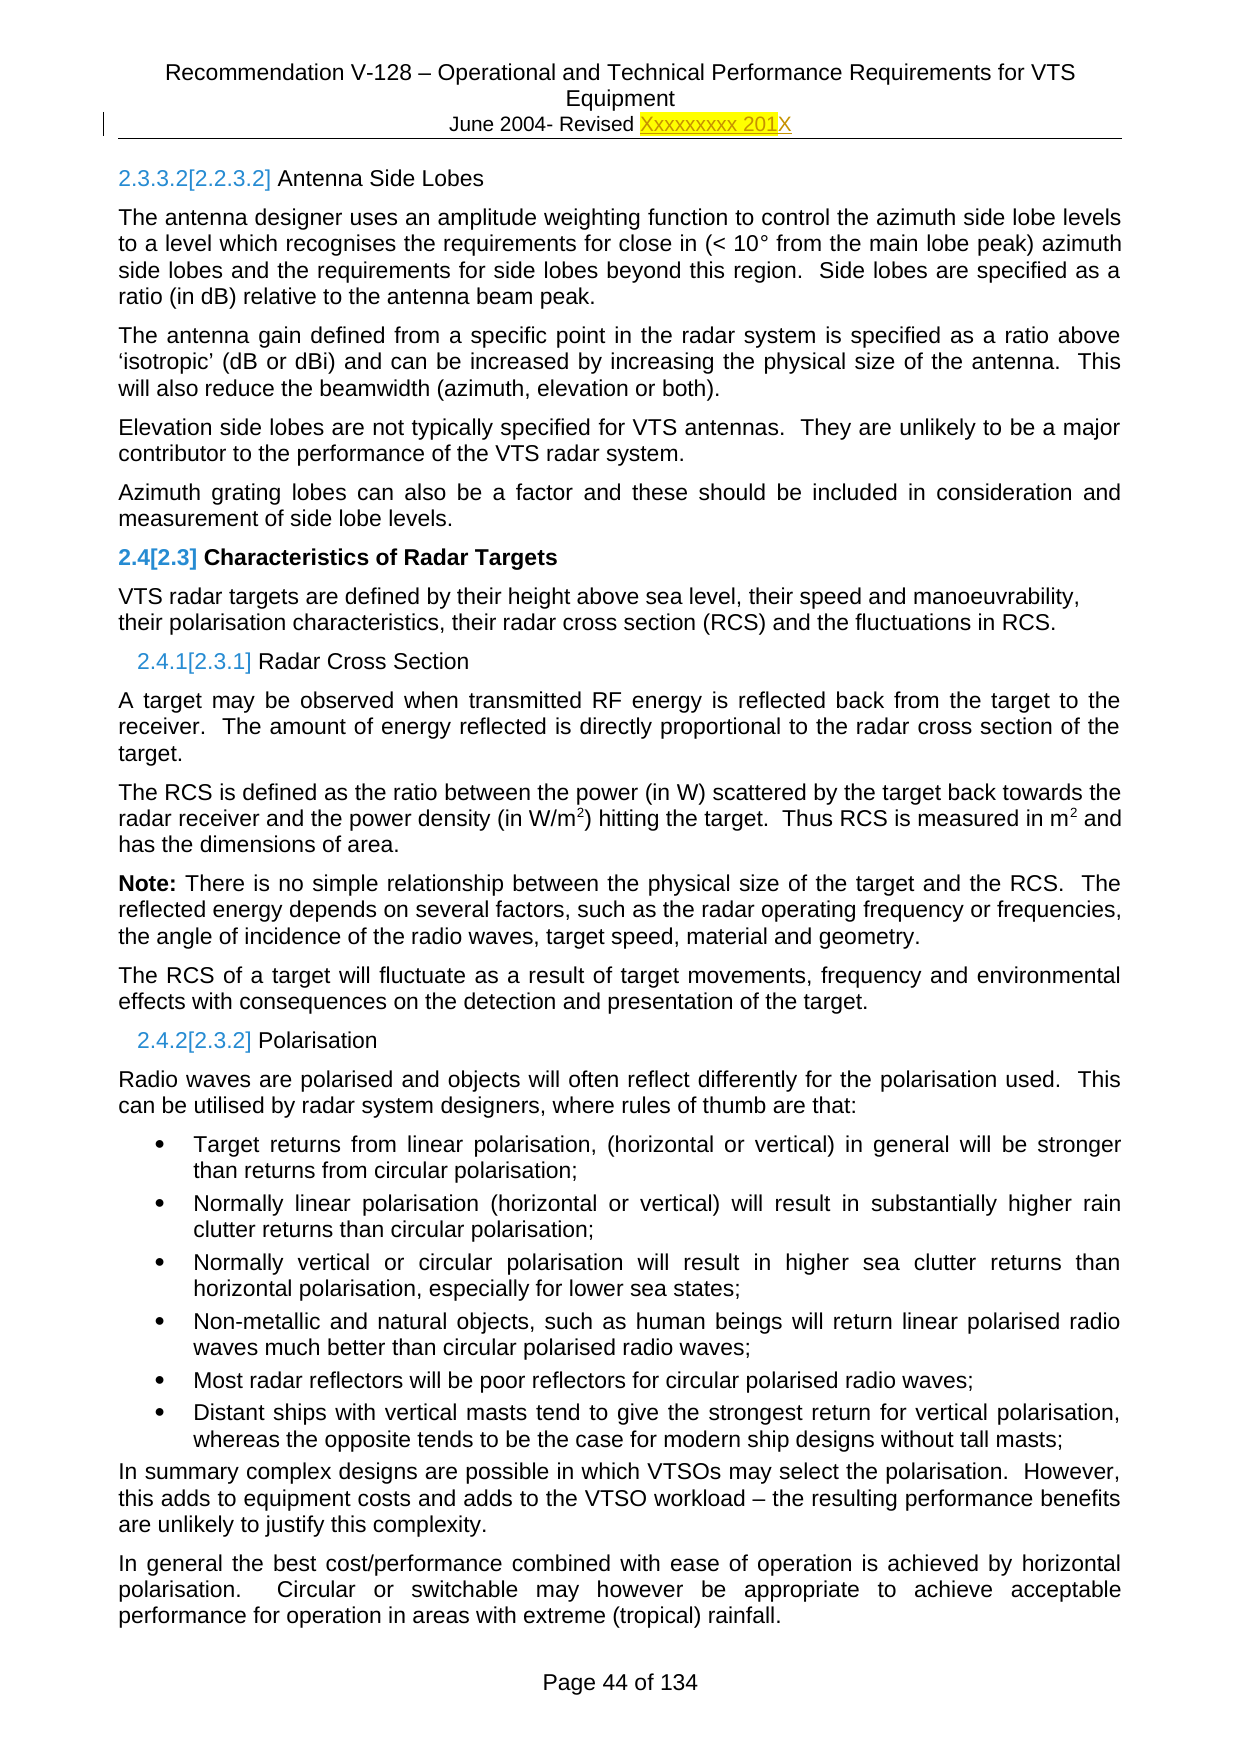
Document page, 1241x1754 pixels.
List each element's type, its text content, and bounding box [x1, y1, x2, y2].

text Target returns from linear polarisation, (horizontal or vertical) in general will be stronger than returns from circular polarisation; [156, 1131, 1122, 1183]
text Azimuth grating lobes can also be a factor and these should be included in consideration and measurement of side lobe levels. [118, 479, 1122, 531]
text In general the best cost/performance combined with ease of operation is achieved by horizontal polarisation. Circular or switchable may however be appropriate to achieve acceptable performance for operation in areas with extreme (tropical) rainfall. [118, 1550, 1122, 1629]
subtitle Radar Cross Section [137, 648, 1122, 674]
text Normally vertical or circular polarisation will result in higher sea clutter returns than horizontal polarisation, especially for lower sea states; [156, 1249, 1122, 1301]
subtitle Polarisation [137, 1027, 1122, 1053]
text VTS radar targets are defined by their height above sea level, their speed and manoeuvrability, their polarisation characteristics, their radar cross section (RCS) and the fluctuations in RCS. [118, 583, 1122, 636]
text The RCS of a target will fluctuate as a result of target movements, frequency and environmental effects with consequences on the detection and presentation of the target. [118, 962, 1122, 1014]
text Non-metallic and natural objects, such as human beings will return linear polarised radio waves much better than circular polarised radio waves; [156, 1308, 1122, 1360]
text A target may be observed when transmitted RF energy is reflected back from the target to the receiver. The amount of energy reflected is directly proportional to the radar cross section of the target. [118, 687, 1122, 766]
text Most radar reflectors will be poor reflectors for circular polarised radio waves; [156, 1367, 1122, 1393]
text The antenna gain defined from a specific point in the radar system is specified as a ratio above ‘isotropic’ (dB or dBi) and can be increased by increasing the physical size of the antenna. This will also reduce the beamwidth (azimuth, elevation or both). [118, 322, 1122, 401]
text Note: There is no simple relationship between the physical size of the target and the RCS. The reflected energy depends on several factors, such as the radar operating frequency or frequencies, the angle of incidence of the radio waves, target speed, material and geometry. [118, 870, 1122, 949]
text Distant ships with vertical masts tend to give the strongest return for vertical polarisation, whereas the opposite tends to be the case for modern ship designs without tall masts; [156, 1399, 1122, 1452]
text The antenna designer uses an amplitude weighting function to control the azimuth side lobe levels to a level which recognises the requirements for close in (< 10° from the main lobe peak) azimuth side lobes and the requirements for side lobes beyond this region. Side lobes are specified as a ratio (in dB) relative to the antenna beam peak. [118, 204, 1122, 309]
subtitle Characteristics of Radar Targets [118, 544, 1122, 570]
text Normally linear polarisation (horizontal or vertical) will result in substantially higher rain clutter returns than circular polarisation; [156, 1190, 1122, 1242]
text Elevation side lobes are not typically specified for VTS antennas. They are unlikely to be a major contributor to the performance of the VTS radar system. [118, 413, 1122, 466]
text In summary complex designs are possible in which VTSOs may select the polarisation. However, this adds to equipment costs and adds to the VTSO workload – the resulting performance benefits are unlikely to justify this complexity. [118, 1458, 1122, 1537]
text Radio waves are polarised and objects will often reflect differently for the polarisation used. This can be utilised by radar system designers, where rules of thumb are that: [118, 1066, 1122, 1118]
text The RCS is defined as the ratio between the power (in W) scattered by the target back towards the radar receiver and the power density (in W/m2) hitting the target. Thus RCS is measured in m2 and has the dimensions of area. [118, 778, 1122, 857]
subtitle Antenna Side Lobes [118, 165, 1122, 192]
